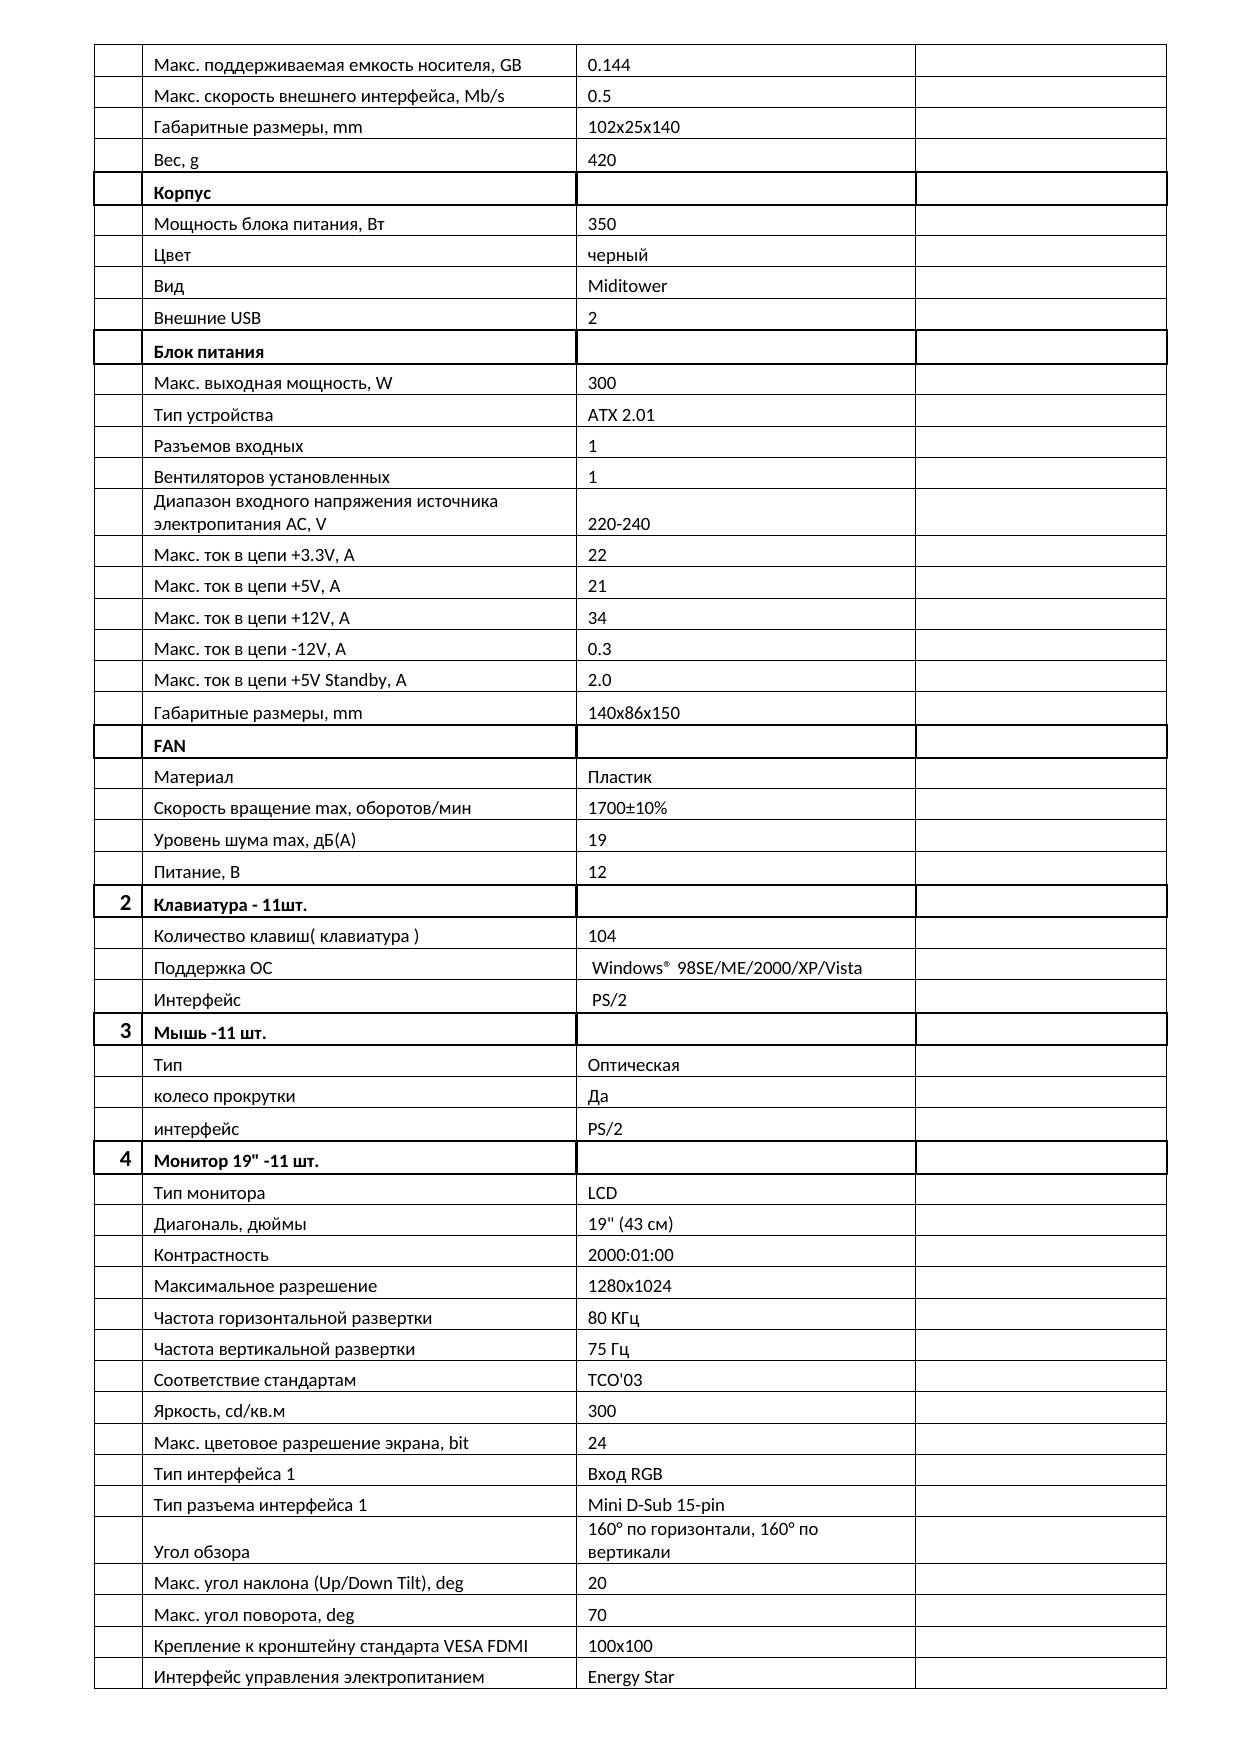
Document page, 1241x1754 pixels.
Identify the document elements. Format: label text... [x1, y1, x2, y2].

table_cell Максимальное разрешение [143, 1267, 576, 1297]
table_cell Мышь -11 шт. [143, 1014, 575, 1044]
table_cell 70 [577, 1595, 915, 1626]
table_cell Габаритные размеры, mm [143, 108, 576, 138]
table_cell Макс. цветовое разрешение экрана, bit [143, 1424, 576, 1454]
table_cell Соответствие стандартам [143, 1361, 576, 1391]
table_cell 1 [577, 427, 915, 457]
table_cell Частота вертикальной развертки [143, 1330, 576, 1360]
table_cell 21 [577, 567, 915, 597]
table_cell 12 [577, 852, 915, 883]
table_cell Cкорость вращение max, оборотов/мин [143, 789, 576, 819]
table_cell черный [577, 236, 915, 266]
table_cell [916, 1627, 1166, 1657]
table_cell Пластик [577, 759, 915, 788]
table_cell [95, 206, 142, 235]
table_cell Цвет [143, 236, 576, 266]
table_cell [578, 331, 915, 363]
table_cell [95, 567, 142, 597]
table_cell [95, 1330, 142, 1360]
table_cell 1280x1024 [577, 1267, 915, 1297]
table_cell 3 [95, 1014, 141, 1044]
table_cell [916, 789, 1166, 819]
table_cell [916, 1236, 1166, 1266]
table_cell 160° по горизонтали, 160° по вертикали [577, 1517, 915, 1563]
table_cell интерфейс [143, 1108, 576, 1140]
table_cell [95, 395, 142, 426]
table_cell 220-240 [577, 489, 915, 535]
table_cell [95, 1299, 142, 1329]
table_cell [95, 1627, 142, 1657]
table_cell [916, 1424, 1166, 1454]
table_cell Тип монитора [143, 1175, 576, 1204]
table_cell Макс. ток в цепи +3.3V, A [143, 536, 576, 566]
table_cell [916, 139, 1166, 171]
table_cell [95, 331, 141, 363]
table_cell [95, 365, 142, 394]
table_cell 420 [577, 139, 915, 171]
table_cell [917, 173, 1166, 204]
table_cell Макс. поддерживаемая емкость носителя, GB [143, 45, 576, 76]
table_cell TCO'03 [577, 1361, 915, 1391]
table_cell Мощность блока питания, Вт [143, 206, 576, 235]
table_cell 102x25x140 [577, 108, 915, 138]
table_cell 4 [95, 1142, 141, 1172]
table_cell [95, 918, 142, 947]
table_cell Поддержка ОС [143, 949, 576, 979]
table_cell [95, 661, 142, 691]
table_cell Вентиляторов установленных [143, 458, 576, 488]
table_cell 2 [95, 886, 141, 916]
table_cell [916, 630, 1166, 660]
table_cell [95, 1236, 142, 1266]
table_cell [95, 267, 142, 297]
table_cell 104 [577, 918, 915, 947]
table_cell Тип интерфейса 1 [143, 1455, 576, 1485]
table_cell 140х86х150 [577, 692, 915, 724]
table_cell Уровень шума max, дБ(А) [143, 820, 576, 851]
table_cell [95, 692, 142, 724]
table_cell [916, 236, 1166, 266]
table_cell 2 [577, 299, 915, 329]
table_cell [917, 331, 1166, 363]
table_cell [95, 236, 142, 266]
table_cell PS/2 [577, 980, 915, 1012]
table_cell Яркость, cd/кв.м [143, 1392, 576, 1422]
table_cell [95, 726, 141, 757]
table_cell [916, 267, 1166, 297]
table_cell Тип [143, 1046, 576, 1076]
table_cell [95, 949, 142, 979]
table_cell Оптическая [577, 1046, 915, 1076]
table_cell 20 [577, 1564, 915, 1594]
table_cell Материал [143, 759, 576, 788]
table_cell FAN [143, 726, 575, 757]
table_cell [578, 1142, 915, 1172]
table_cell [916, 1175, 1166, 1204]
table_cell [916, 852, 1166, 883]
table_cell Питание, В [143, 852, 576, 883]
table_cell [917, 886, 1166, 916]
table_cell Вход RGB [577, 1455, 915, 1485]
table_cell Windows® 98SE/ME/2000/XP/Vista [577, 949, 915, 979]
table_cell [916, 692, 1166, 724]
table_cell [916, 1108, 1166, 1140]
table_cell [916, 1595, 1166, 1626]
table_cell [916, 820, 1166, 851]
table_cell Количество клавиш( клавиатура ) [143, 918, 576, 947]
table_cell [95, 77, 142, 107]
table_cell Монитор 19" -11 шт. [143, 1142, 575, 1172]
table_cell [916, 1392, 1166, 1422]
table_cell 0.3 [577, 630, 915, 660]
table_cell [916, 599, 1166, 629]
table_cell LCD [577, 1175, 915, 1204]
table_cell [578, 726, 915, 757]
table_cell Габаритные размеры, mm [143, 692, 576, 724]
table_cell Внешние USB [143, 299, 576, 329]
table_cell [916, 918, 1166, 947]
table_cell [95, 536, 142, 566]
table_cell 1 [577, 458, 915, 488]
table_cell [95, 1046, 142, 1076]
table_cell [95, 980, 142, 1012]
table_cell Крепление к кронштейну стандарта VESA FDMI [143, 1627, 576, 1657]
table_cell [95, 599, 142, 629]
table_cell [916, 1330, 1166, 1360]
table_cell [95, 820, 142, 851]
table_cell [916, 536, 1166, 566]
table_cell 19" (43 см) [577, 1205, 915, 1235]
table_cell 22 [577, 536, 915, 566]
table_cell Energy Star [577, 1658, 915, 1688]
table_cell [95, 1564, 142, 1594]
table_cell Макс. ток в цепи -12V, A [143, 630, 576, 660]
table_cell [95, 45, 142, 76]
table_cell Частота горизонтальной развертки [143, 1299, 576, 1329]
table_cell [916, 980, 1166, 1012]
table_cell Клавиатура - 11шт. [143, 886, 575, 916]
table_cell 2000:01:00 [577, 1236, 915, 1266]
table_cell [95, 1108, 142, 1140]
table_cell колесо прокрутки [143, 1077, 576, 1107]
table_cell [95, 427, 142, 457]
table_cell Mini D-Sub 15-pin [577, 1486, 915, 1516]
table_cell [95, 1486, 142, 1516]
table_cell [95, 630, 142, 660]
table_cell Тип разъема интерфейса 1 [143, 1486, 576, 1516]
table_cell 350 [577, 206, 915, 235]
table_cell Контрастность [143, 1236, 576, 1266]
table_cell [916, 1486, 1166, 1516]
table_cell [95, 1392, 142, 1422]
table_cell [916, 427, 1166, 457]
table_cell [916, 365, 1166, 394]
table_cell 19 [577, 820, 915, 851]
table_cell [95, 108, 142, 138]
table_cell Miditower [577, 267, 915, 297]
table_cell 24 [577, 1424, 915, 1454]
table_cell [916, 661, 1166, 691]
table_cell [95, 759, 142, 788]
table_cell Макс. ток в цепи +12V, A [143, 599, 576, 629]
table_cell [916, 45, 1166, 76]
table_cell [95, 852, 142, 883]
table_cell Макс. выходная мощность, W [143, 365, 576, 394]
table_cell [95, 458, 142, 488]
table_cell 100x100 [577, 1627, 915, 1657]
table_cell [95, 1361, 142, 1391]
table_cell [916, 1205, 1166, 1235]
table_cell 2.0 [577, 661, 915, 691]
table_cell [916, 1267, 1166, 1297]
table_cell [95, 139, 142, 171]
table_cell 34 [577, 599, 915, 629]
table_cell [95, 1455, 142, 1485]
table_cell 75 Гц [577, 1330, 915, 1360]
table_cell [916, 1046, 1166, 1076]
table_cell 0.144 [577, 45, 915, 76]
table_cell [916, 1299, 1166, 1329]
table_cell [578, 1014, 915, 1044]
table_cell Макс. ток в цепи +5V, A [143, 567, 576, 597]
table_cell Макс. угол наклона (Up/Down Tilt), deg [143, 1564, 576, 1594]
table_cell [916, 1517, 1166, 1563]
table_cell [916, 206, 1166, 235]
table_cell [95, 173, 141, 204]
table_cell [95, 1077, 142, 1107]
table_cell [95, 1595, 142, 1626]
table_cell [916, 1361, 1166, 1391]
table_cell Интерфейс управления электропитанием [143, 1658, 576, 1688]
table_cell [916, 489, 1166, 535]
table_cell [916, 77, 1166, 107]
table_cell 300 [577, 1392, 915, 1422]
table_cell Макс. скорость внешнего интерфейса, Мb/s [143, 77, 576, 107]
table_cell Диагональ, дюймы [143, 1205, 576, 1235]
table_cell 1700±10% [577, 789, 915, 819]
table_cell Тип устройства [143, 395, 576, 426]
table_cell [916, 458, 1166, 488]
table_cell Вид [143, 267, 576, 297]
table_cell ATX 2.01 [577, 395, 915, 426]
table_cell Вес, g [143, 139, 576, 171]
table_cell [916, 299, 1166, 329]
table_cell [917, 1014, 1166, 1044]
table_cell Блок питания [143, 331, 575, 363]
table_cell Диапазон входного напряжения источника электропитания AC, V [143, 489, 576, 535]
table_cell Макс. угол поворота, deg [143, 1595, 576, 1626]
table_cell Макс. ток в цепи +5V Standby, A [143, 661, 576, 691]
table_cell 80 КГц [577, 1299, 915, 1329]
table_cell [578, 173, 915, 204]
table_cell PS/2 [577, 1108, 915, 1140]
table_cell [916, 567, 1166, 597]
table_cell [916, 1564, 1166, 1594]
table_cell [916, 759, 1166, 788]
table_cell [95, 1175, 142, 1204]
table_cell [95, 789, 142, 819]
table_cell [916, 1658, 1166, 1688]
table_cell [95, 1517, 142, 1563]
table_cell Угол обзора [143, 1517, 576, 1563]
table_cell [95, 299, 142, 329]
table_cell [916, 395, 1166, 426]
table_cell [917, 1142, 1166, 1172]
table_cell [916, 949, 1166, 979]
table_cell Разъемов входных [143, 427, 576, 457]
table_cell [95, 1205, 142, 1235]
table_cell [916, 1077, 1166, 1107]
table_cell 300 [577, 365, 915, 394]
table_cell [95, 1267, 142, 1297]
table_cell Корпус [143, 173, 575, 204]
table_cell [916, 108, 1166, 138]
table_cell [578, 886, 915, 916]
table_cell [916, 1455, 1166, 1485]
table_cell [95, 489, 142, 535]
table_cell Интерфейс [143, 980, 576, 1012]
table_cell [95, 1424, 142, 1454]
table_cell [917, 726, 1166, 757]
table_cell Да [577, 1077, 915, 1107]
table_cell 0.5 [577, 77, 915, 107]
table_cell [95, 1658, 142, 1688]
